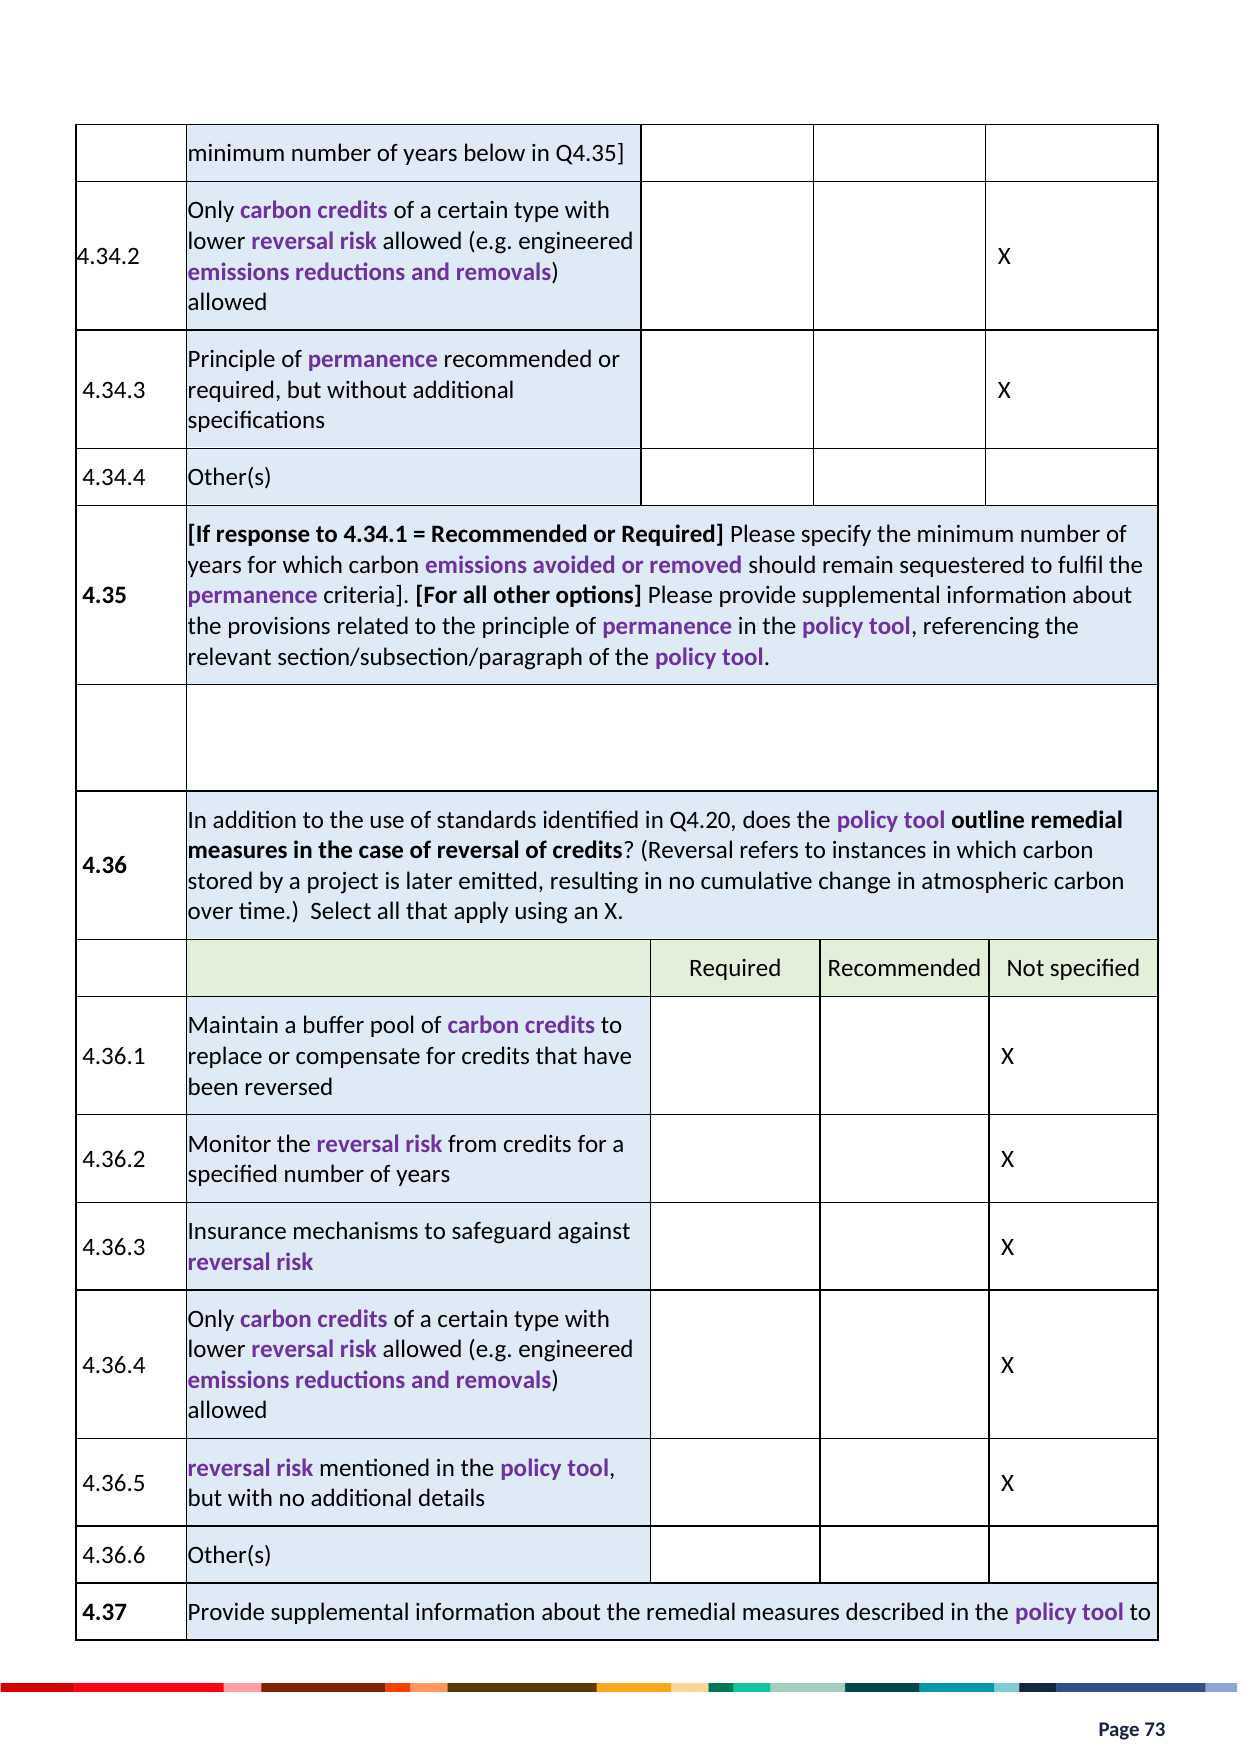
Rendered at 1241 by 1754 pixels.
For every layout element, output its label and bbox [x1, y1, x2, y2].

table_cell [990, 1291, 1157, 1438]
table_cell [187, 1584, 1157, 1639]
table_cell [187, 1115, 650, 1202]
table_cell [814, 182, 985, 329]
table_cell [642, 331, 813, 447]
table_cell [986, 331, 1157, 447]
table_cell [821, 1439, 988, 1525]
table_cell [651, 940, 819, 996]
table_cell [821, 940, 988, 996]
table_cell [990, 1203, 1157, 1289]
picture [0, 1683, 1236, 1692]
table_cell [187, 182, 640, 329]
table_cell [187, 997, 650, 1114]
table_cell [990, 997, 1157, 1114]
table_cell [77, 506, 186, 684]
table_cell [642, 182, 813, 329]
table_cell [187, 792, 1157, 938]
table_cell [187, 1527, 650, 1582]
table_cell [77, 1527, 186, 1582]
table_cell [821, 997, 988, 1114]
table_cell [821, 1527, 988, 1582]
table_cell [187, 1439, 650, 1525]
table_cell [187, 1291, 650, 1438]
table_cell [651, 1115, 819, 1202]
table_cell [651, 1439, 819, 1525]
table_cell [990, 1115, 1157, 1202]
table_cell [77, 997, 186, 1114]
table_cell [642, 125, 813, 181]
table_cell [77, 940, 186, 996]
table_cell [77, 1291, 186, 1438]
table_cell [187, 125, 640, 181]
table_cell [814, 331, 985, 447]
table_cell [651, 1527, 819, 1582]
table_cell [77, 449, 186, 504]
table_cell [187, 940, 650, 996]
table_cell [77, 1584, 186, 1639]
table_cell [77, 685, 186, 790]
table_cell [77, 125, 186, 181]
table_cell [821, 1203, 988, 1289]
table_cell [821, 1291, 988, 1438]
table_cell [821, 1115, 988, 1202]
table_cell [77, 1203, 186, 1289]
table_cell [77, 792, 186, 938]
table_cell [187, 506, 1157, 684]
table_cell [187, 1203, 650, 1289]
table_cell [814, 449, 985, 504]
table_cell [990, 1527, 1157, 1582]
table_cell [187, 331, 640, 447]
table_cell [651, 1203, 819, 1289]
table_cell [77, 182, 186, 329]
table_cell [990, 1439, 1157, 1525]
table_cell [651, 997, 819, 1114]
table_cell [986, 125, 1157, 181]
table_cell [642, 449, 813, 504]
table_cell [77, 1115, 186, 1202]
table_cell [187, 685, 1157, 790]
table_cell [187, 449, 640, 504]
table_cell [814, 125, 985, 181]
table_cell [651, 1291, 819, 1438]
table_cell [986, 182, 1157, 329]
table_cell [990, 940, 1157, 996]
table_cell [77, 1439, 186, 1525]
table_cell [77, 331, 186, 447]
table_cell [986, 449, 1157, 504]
